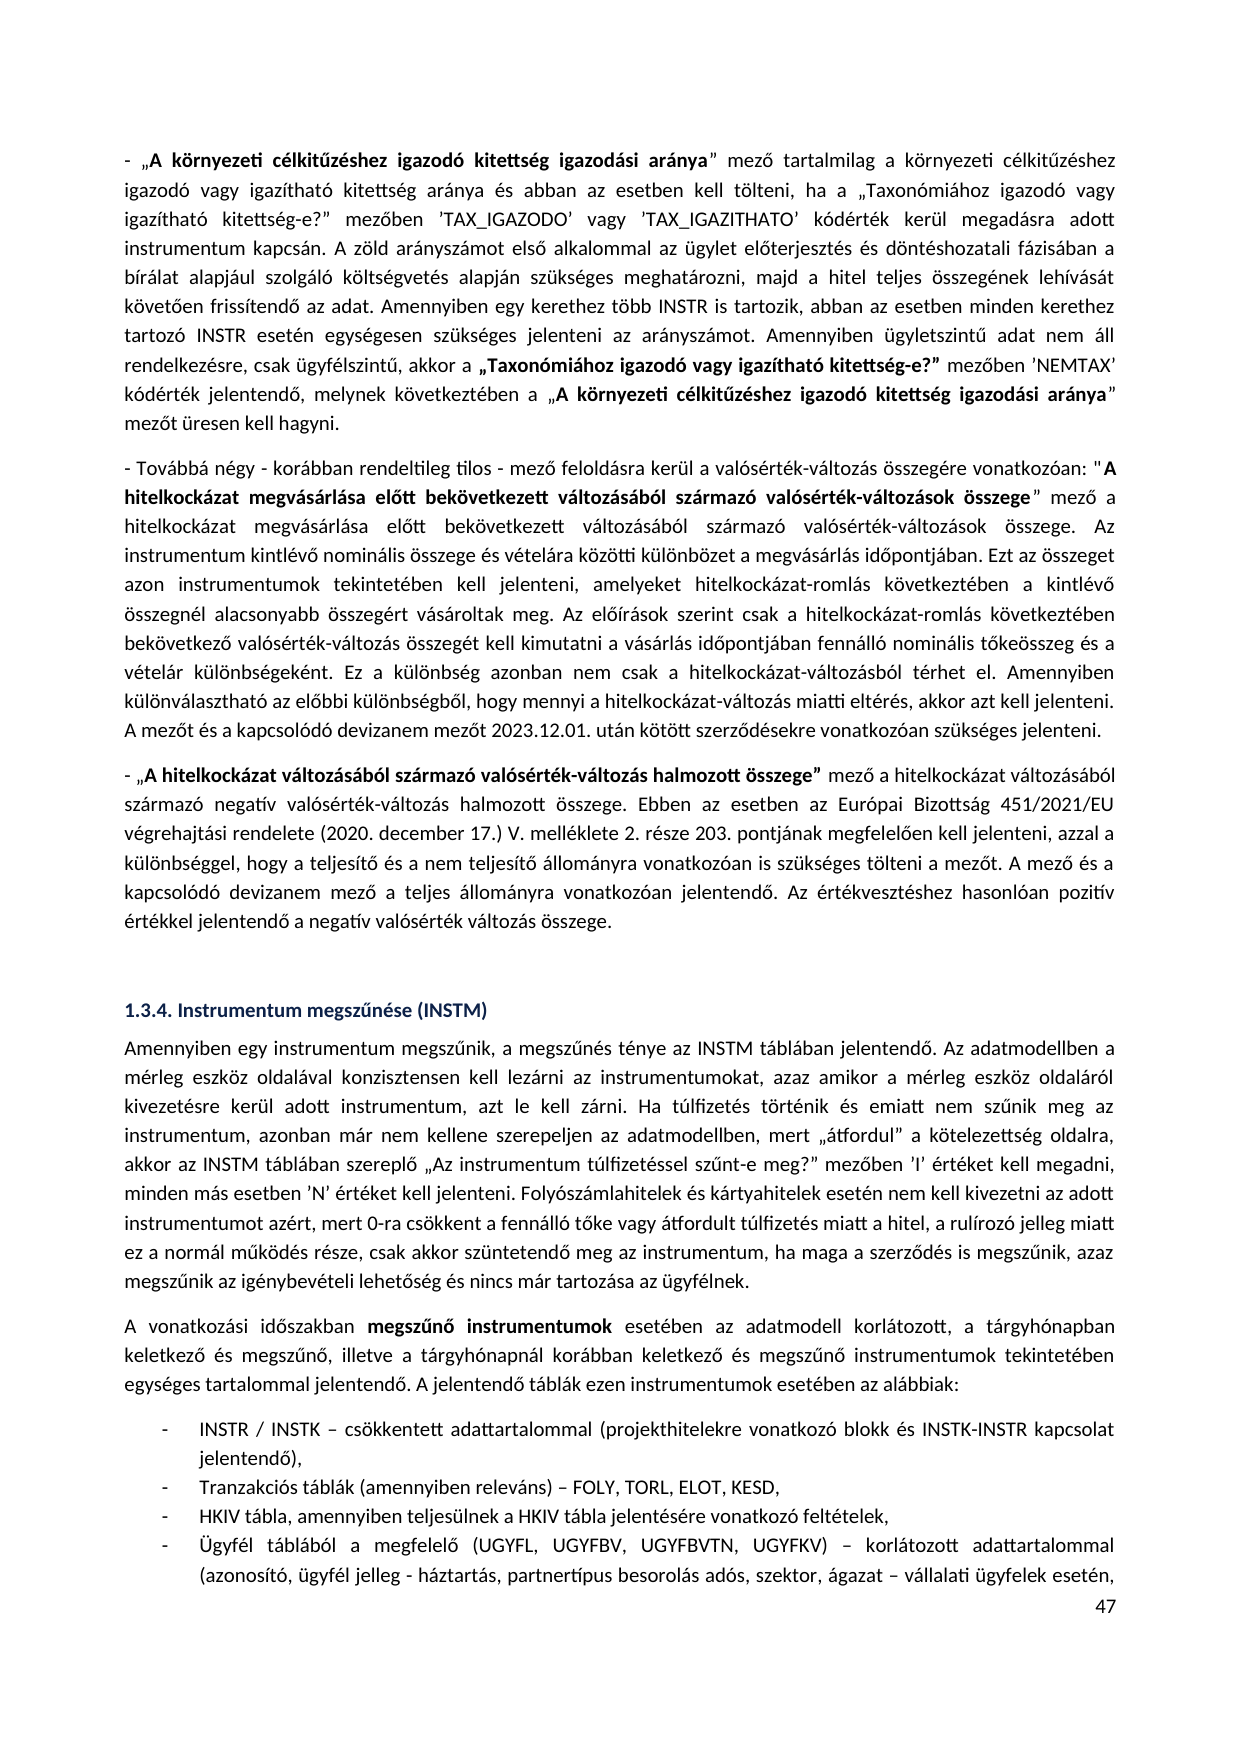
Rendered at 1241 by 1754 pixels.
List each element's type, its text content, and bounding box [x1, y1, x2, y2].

list Tranzakciós táblák (amennyiben releváns) – FOLY, TORL, ELOT, KESD, [162, 1474, 1116, 1500]
subtitle Instrumentum megszűnése (INSTM) [124, 998, 1116, 1023]
text Amennyiben egy instrumentum megszűnik, a megszűnés ténye az INSTM táblában jelentendő. Az adatmodellben a mérleg eszköz oldalával konzisztensen kell lezárni az instrumentumokat, azaz amikor a mérleg eszköz oldaláról kivezetésre kerül adott instrumentum, azt le kell zárni. Ha túlfizetés történik és emiatt nem szűnik meg az instrumentum, azonban már nem kellene szerepeljen az adatmodellben, mert „átfordul” a kötelezettség oldalra, akkor az INSTM táblában szereplő „Az instrumentum túlfizetéssel szűnt-e meg?” mezőben ’I’ értéket kell megadni, minden más esetben ’N’ értéket kell jelenteni. Folyószámlahitelek és kártyahitelek esetén nem kell kivezetni az adott instrumentumot azért, mert 0-ra csökkent a fennálló tőke vagy átfordult túlfizetés miatt a hitel, a rulírozó jelleg miatt ez a normál működés része, csak akkor szüntetendő meg az instrumentum, ha maga a szerződés is megszűnik, azaz megszűnik az igénybevételi lehetőség és nincs már tartozása az ügyfélnek. [124, 1035, 1116, 1293]
text - „A hitelkockázat változásából származó valósérték-változás halmozott összege” mező a hitelkockázat változásából származó negatív valósérték-változás halmozott összege. Ebben az esetben az Európai Bizottság 451/2021/EU végrehajtási rendelete (2020. december 17.) V. melléklete 2. része 203. pontjának megfelelően kell jelenteni, azzal a különbséggel, hogy a teljesítő és a nem teljesítő állományra vonatkozóan is szükséges tölteni a mezőt. A mező és a kapcsolódó devizanem mező a teljes állományra vonatkozóan jelentendő. Az értékvesztéshez hasonlóan pozitív értékkel jelentendő a negatív valósérték változás összege. [124, 762, 1116, 933]
text - Továbbá négy - korábban rendeltileg tilos - mező feloldásra kerül a valósérték-változás összegére vonatkozóan: "A hitelkockázat megvásárlása előtt bekövetkezett változásából származó valósérték-változások összege” mező a hitelkockázat megvásárlása előtt bekövetkezett változásából származó valósérték-változások összege. Az instrumentum kintlévő nominális összege és vételára közötti különbözet a megvásárlás időpontjában. Ezt az összeget azon instrumentumok tekintetében kell jelenteni, amelyeket hitelkockázat-romlás következtében a kintlévő összegnél alacsonyabb összegért vásároltak meg. Az előírások szerint csak a hitelkockázat-romlás következtében bekövetkező valósérték-változás összegét kell kimutatni a vásárlás időpontjában fennálló nominális tőkeösszeg és a vételár különbségeként. Ez a különbség azonban nem csak a hitelkockázat-változásból térhet el. Amennyiben különválasztható az előbbi különbségből, hogy mennyi a hitelkockázat-változás miatti eltérés, akkor azt kell jelenteni. A mezőt és a kapcsolódó devizanem mezőt 2023.12.01. után kötött szerződésekre vonatkozóan szükséges jelenteni. [124, 455, 1116, 743]
text - „A környezeti célkitűzéshez igazodó kitettség igazodási aránya” mező tartalmilag a környezeti célkitűzéshez igazodó vagy igazítható kitettség aránya és abban az esetben kell tölteni, ha a „Taxonómiához igazodó vagy igazítható kitettség-e?” mezőben ’TAX_IGAZODO’ vagy ’TAX_IGAZITHATO’ kódérték kerül megadásra adott instrumentum kapcsán. A zöld arányszámot első alkalommal az ügylet előterjesztés és döntéshozatali fázisában a bírálat alapjául szolgáló költségvetés alapján szükséges meghatározni, majd a hitel teljes összegének lehívását követően frissítendő az adat. Amennyiben egy kerethez több INSTR is tartozik, abban az esetben minden kerethez tartozó INSTR esetén egységesen szükséges jelenteni az arányszámot. Amennyiben ügyletszintű adat nem áll rendelkezésre, csak ügyfélszintű, akkor a „Taxonómiához igazodó vagy igazítható kitettség-e?” mezőben ’NEMTAX’ kódérték jelentendő, melynek következtében a „A környezeti célkitűzéshez igazodó kitettség igazodási aránya” mezőt üresen kell hagyni. [124, 148, 1116, 436]
text A vonatkozási időszakban megszűnő instrumentumok esetében az adatmodell korlátozott, a tárgyhónapban keletkező és megszűnő, illetve a tárgyhónapnál korábban keletkező és megszűnő instrumentumok tekintetében egységes tartalommal jelentendő. A jelentendő táblák ezen instrumentumok esetében az alábbiak: [124, 1313, 1116, 1397]
list INSTR / INSTK – csökkentett adattartalommal (projekthitelekre vonatkozó blokk és INSTK-INSTR kapcsolat jelentendő), [162, 1416, 1116, 1471]
list HKIV tábla, amennyiben teljesülnek a HKIV tábla jelentésére vonatkozó feltételek, [162, 1503, 1116, 1529]
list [162, 1533, 1116, 1587]
